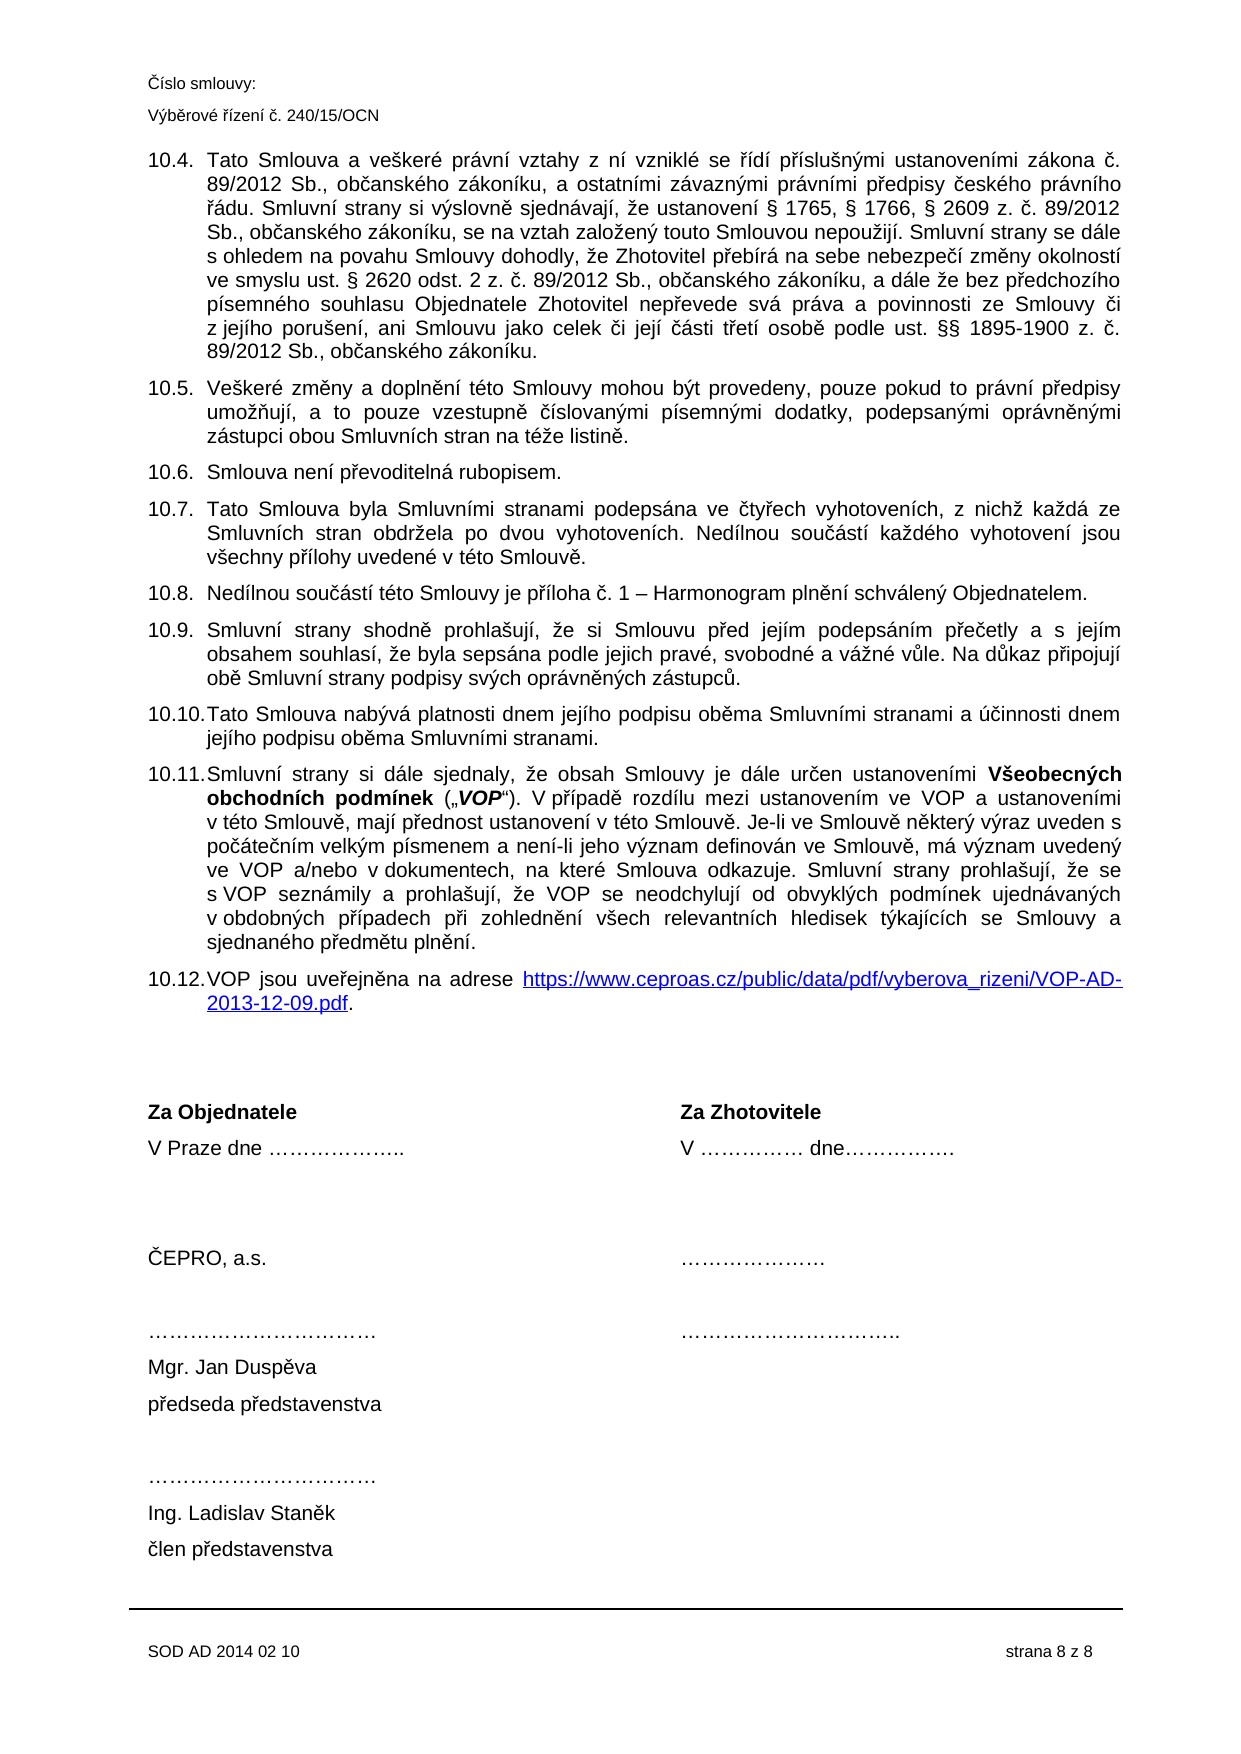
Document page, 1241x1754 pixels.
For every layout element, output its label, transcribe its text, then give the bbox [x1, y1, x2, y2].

text Mgr. Jan Duspěva [148, 1355, 1122, 1379]
text VOP jsou uveřejněna na adrese https://www.ceproas.cz/public/data/pdf/vyberova_rizeni/VOP-AD-2013-12-09.pdf. [148, 966, 1122, 1014]
text ČEPRO, a.s. ………………… [148, 1246, 1122, 1269]
text Tato Smlouva nabývá platnosti dnem jejího podpisu oběma Smluvními stranami a účinnosti dnem jejího podpisu oběma Smluvními stranami. [148, 702, 1122, 750]
text V Praze dne ……………….. V …………… dne……………. [148, 1136, 1122, 1160]
text Smlouva není převoditelná rubopisem. [148, 460, 1122, 484]
text Ing. Ladislav Staněk [148, 1501, 1122, 1525]
text Tato Smlouva byla Smluvními stranami podepsána ve čtyřech vyhotoveních, z nichž každá ze Smluvních stran obdržela po dvou vyhotoveních. Nedílnou součástí každého vyhotovení jsou všechny přílohy uvedené v této Smlouvě. [148, 497, 1122, 568]
text Za Objednatele Za Zhotovitele [148, 1100, 1122, 1124]
text Tato Smlouva a veškeré právní vztahy z ní vzniklé se řídí příslušnými ustanoveními zákona č. 89/2012 Sb., občanského zákoníku, a ostatními závaznými právními předpisy českého právního řádu. Smluvní strany si výslovně sjednávají, že ustanovení § 1765, § 1766, § 2609 z. č. 89/2012 Sb., občanského zákoníku, se na vztah založený touto Smlouvou nepoužijí. Smluvní strany se dále s ohledem na povahu Smlouvy dohodly, že Zhotovitel přebírá na sebe nebezpečí změny okolností ve smyslu ust. § 2620 odst. 2 z. č. 89/2012 Sb., občanského zákoníku, a dále že bez předchozího písemného souhlasu Objednatele Zhotovitel nepřevede svá práva a povinnosti ze Smlouvy či z jejího porušení, ani Smlouvu jako celek či její části třetí osobě podle ust. §§ 1895-1900 z. č. 89/2012 Sb., občanského zákoníku. [148, 148, 1122, 363]
text předseda představenstva [148, 1391, 1122, 1415]
text …………………………… ………………………….. [148, 1318, 1122, 1342]
text …………………………… [148, 1464, 1122, 1488]
text Smluvní strany si dále sjednaly, že obsah Smlouvy je dále určen ustanoveními Všeobecných obchodních podmínek („VOP“). V případě rozdílu mezi ustanovením ve VOP a ustanoveními v této Smlouvě, mají přednost ustanovení v této Smlouvě. Je-li ve Smlouvě některý výraz uveden s počátečním velkým písmenem a není-li jeho význam definován ve Smlouvě, má význam uvedený ve VOP a/nebo v dokumentech, na které Smlouva odkazuje. Smluvní strany prohlašují, že se s VOP seznámily a prohlašují, že VOP se neodchylují od obvyklých podmínek ujednávaných v obdobných případech při zohlednění všech relevantních hledisek týkajících se Smlouvy a sjednaného předmětu plnění. [148, 762, 1122, 954]
text Veškeré změny a doplnění této Smlouvy mohou být provedeny, pouze pokud to právní předpisy umožňují, a to pouze vzestupně číslovanými písemnými dodatky, podepsanými oprávněnými zástupci obou Smluvních stran na téže listině. [148, 376, 1122, 448]
text Smluvní strany shodně prohlašují, že si Smlouvu před jejím podepsáním přečetly a s jejím obsahem souhlasí, že byla sepsána podle jejich pravé, svobodné a vážné vůle. Na důkaz připojují obě Smluvní strany podpisy svých oprávněných zástupců. [148, 617, 1122, 689]
text člen představenstva [148, 1537, 1122, 1561]
text Nedílnou součástí této Smlouvy je příloha č. 1 – Harmonogram plnění schválený Objednatelem. [148, 581, 1122, 605]
